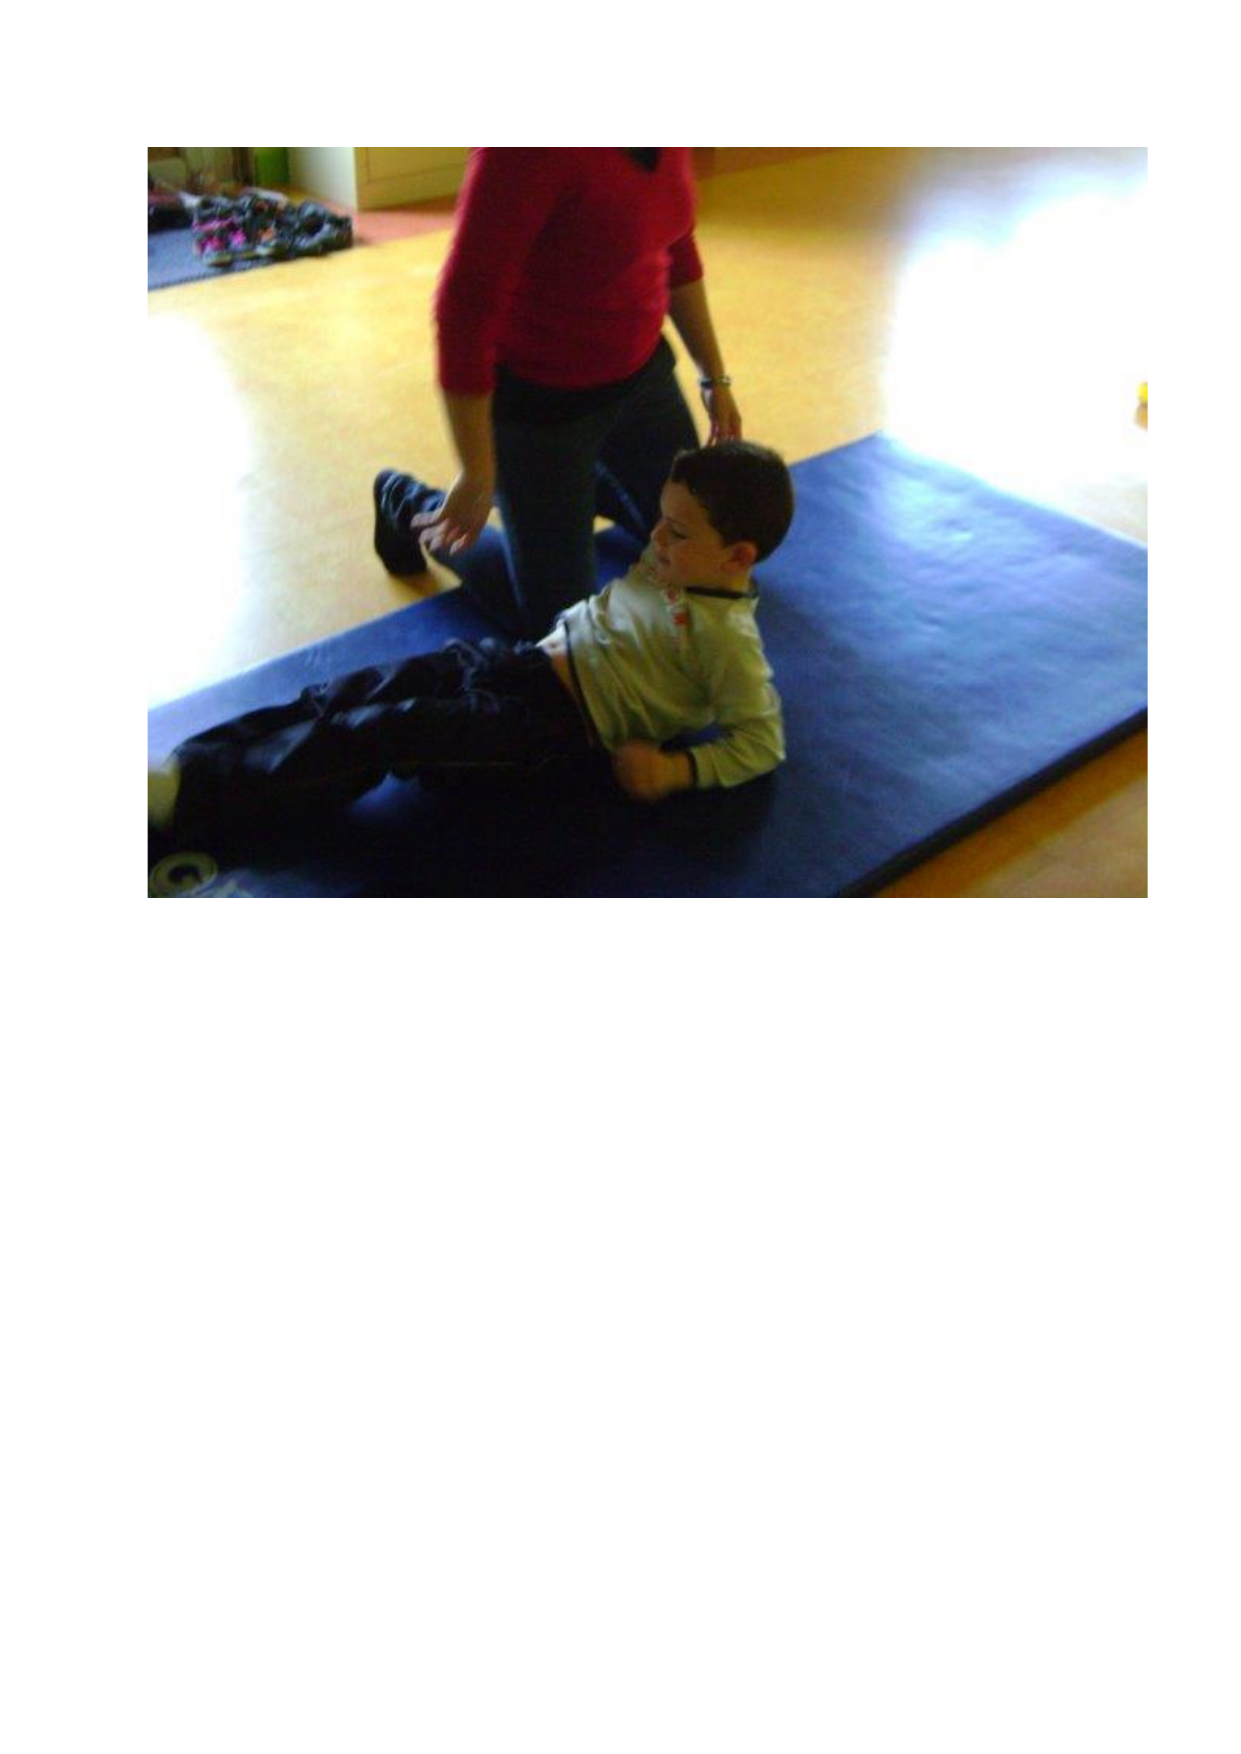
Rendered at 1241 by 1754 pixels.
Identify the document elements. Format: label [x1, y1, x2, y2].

picture [147, 147, 1148, 898]
